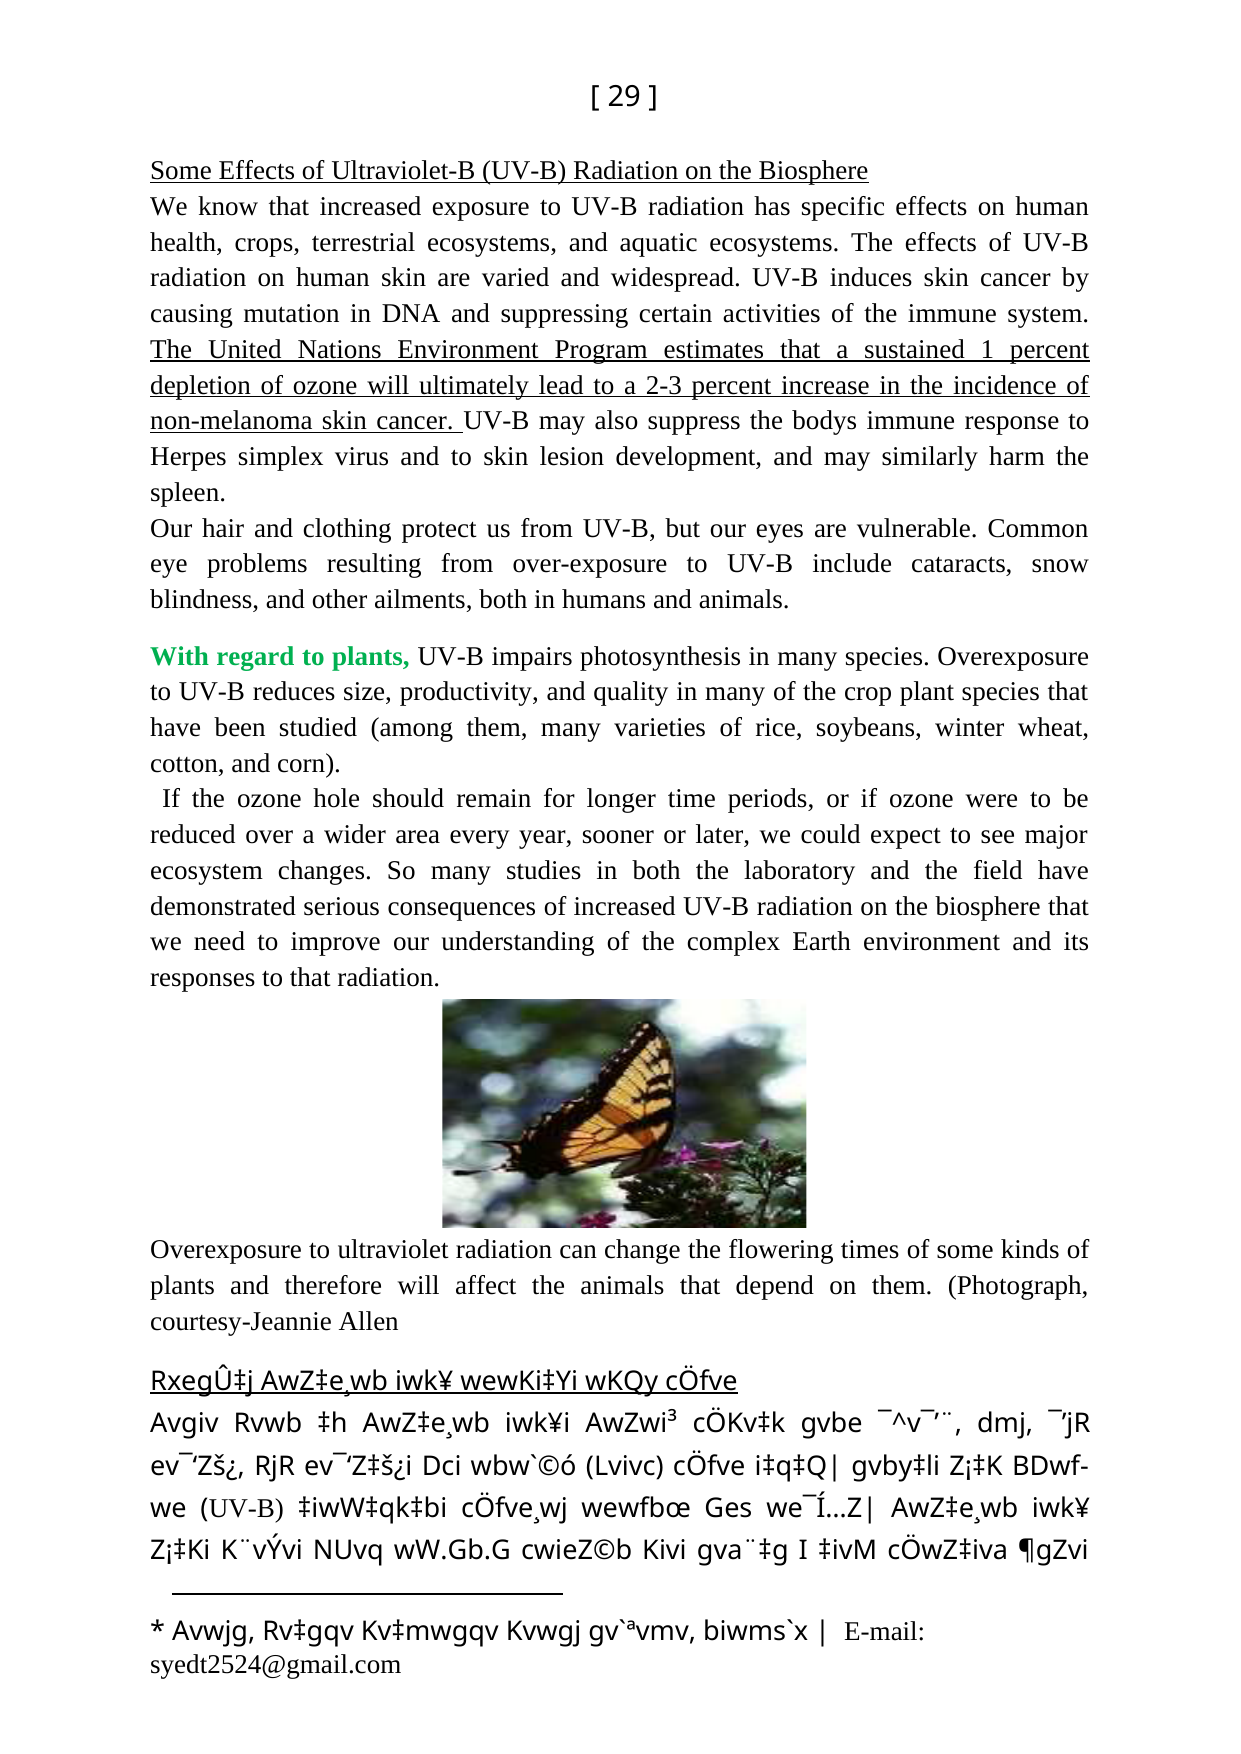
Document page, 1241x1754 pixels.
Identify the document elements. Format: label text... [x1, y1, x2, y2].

text If the ozone hole should remain for longer time periods, or if ozone were to be reduced over a wider area every year, sooner or later, we could expect to see major ecosystem changes. So many studies in both the laboratory and the field have demonstrated serious consequences of increased UV-B radiation on the biosphere that we need to improve our understanding of the complex Earth environment and its responses to that radiation. [150, 783, 1090, 992]
text We know that increased exposure to UV-B radiation has specific effects on human health, crops, terrestrial ecosystems, and aquatic ecosystems. The effects of UV-B radiation on human skin are varied and widespread. UV-B induces skin cancer by causing mutation in DNA and suppressing certain activities of the immune system. The United Nations Environment Program estimates that a sustained 1 percent depletion of ozone will ultimately lead to a 2-3 percent increase in the incidence of non-melanoma skin cancer. UV-B may also suppress the bodys immune response to Herpes simplex virus and to skin lesion development, and may similarly harm the spleen. [150, 190, 1090, 360]
text RxegÛ‡j AwZ‡e¸wb iwk¥ wewKi‡Yi wKQy cÖfve [150, 1361, 1090, 1398]
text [150, 1403, 1090, 1568]
text Some Effects of Ultraviolet-B (UV-B) Radiation on the Biosphere [150, 154, 1090, 186]
text Our hair and clothing protect us from UV-B, but our eyes are vulnerable. Common eye problems resulting from over-exposure to UV-B include cataracts, snow blindness, and other ailments, both in humans and animals. [150, 512, 1090, 614]
text We know that increased exposure to UV-B radiation has specific effects on human health, crops, terrestrial ecosystems, and aquatic ecosystems. The effects of UV-B radiation on human skin are varied and widespread. UV-B induces skin cancer by causing mutation in DNA and suppressing certain activities of the immune system. The United Nations Environment Program estimates that a sustained 1 percent depletion of ozone will ultimately lead to a 2-3 percent increase in the incidence of non-melanoma skin cancer. UV-B may also suppress the bodys immune response to Herpes simplex virus and to skin lesion development, and may similarly harm the spleen. [150, 397, 1090, 507]
text Overexposure to ultraviolet radiation can change the flowering times of some kinds of plants and therefore will affect the animals that depend on them. (Photograph, courtesy-Jeannie Allen [150, 1233, 1090, 1336]
text With regard to plants, UV-B impairs photosynthesis in many species. Overexposure to UV-B reduces size, productivity, and quality in many of the crop plant species that have been studied (among them, many varieties of rice, soybeans, winter wheat, cotton, and corn). [150, 640, 1090, 778]
